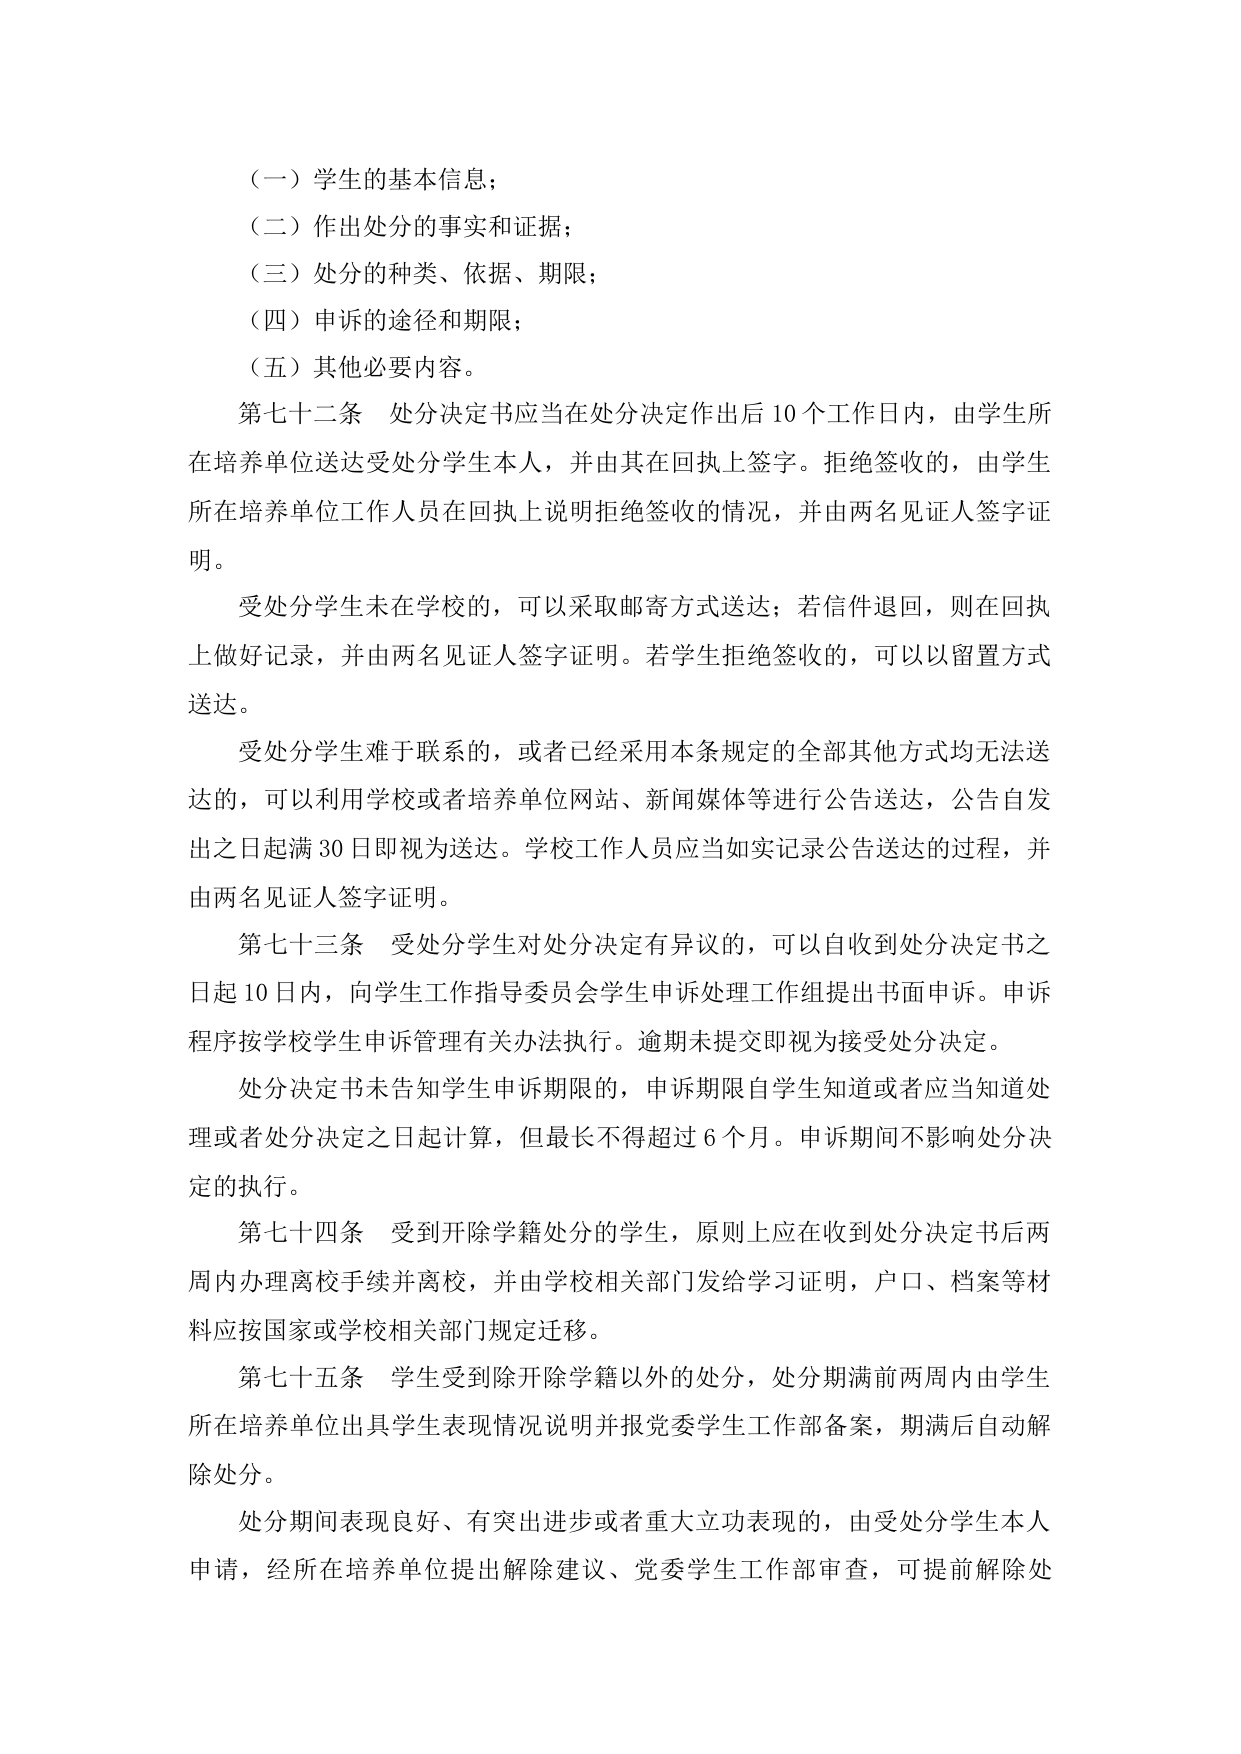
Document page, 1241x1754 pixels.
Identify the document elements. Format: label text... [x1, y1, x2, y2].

text （一）学生的基本信息； [187, 162, 1053, 194]
text 第七十三条 受处分学生对处分决定有异议的，可以自收到处分决定书之日起10日内，向学生工作指导委员会学生申诉处理工作组提出书面申诉。申诉程序按学校学生申诉管理有关办法执行。逾期未提交即视为接受处分决定。 [187, 926, 1053, 1056]
text 第七十五条 学生受到除开除学籍以外的处分，处分期满前两周内由学生所在培养单位出具学生表现情况说明并报党委学生工作部备案，期满后自动解除处分。 [187, 1359, 1053, 1489]
text 处分决定书未告知学生申诉期限的，申诉期限自学生知道或者应当知道处理或者处分决定之日起计算，但最长不得超过6个月。申诉期间不影响处分决定的执行。 [187, 1070, 1053, 1200]
text （二）作出处分的事实和证据； [187, 209, 1053, 241]
text 受处分学生未在学校的，可以采取邮寄方式送达；若信件退回，则在回执上做好记录，并由两名见证人签字证明。若学生拒绝签收的，可以以留置方式送达。 [187, 589, 1053, 719]
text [187, 1503, 1053, 1584]
text 受处分学生难于联系的，或者已经采用本条规定的全部其他方式均无法送达的，可以利用学校或者培养单位网站、新闻媒体等进行公告送达，公告自发出之日起满30日即视为送达。学校工作人员应当如实记录公告送达的过程，并由两名见证人签字证明。 [187, 733, 1053, 912]
text 第七十二条 处分决定书应当在处分决定作出后10个工作日内，由学生所在培养单位送达受处分学生本人，并由其在回执上签字。拒绝签收的，由学生所在培养单位工作人员在回执上说明拒绝签收的情况，并由两名见证人签字证明。 [187, 396, 1053, 574]
text （五）其他必要内容。 [187, 349, 1053, 382]
text （四）申诉的途径和期限； [187, 302, 1053, 335]
text （三）处分的种类、依据、期限； [187, 256, 1053, 288]
text 第七十四条 受到开除学籍处分的学生，原则上应在收到处分决定书后两周内办理离校手续并离校，并由学校相关部门发给学习证明，户口、档案等材料应按国家或学校相关部门规定迁移。 [187, 1215, 1053, 1345]
